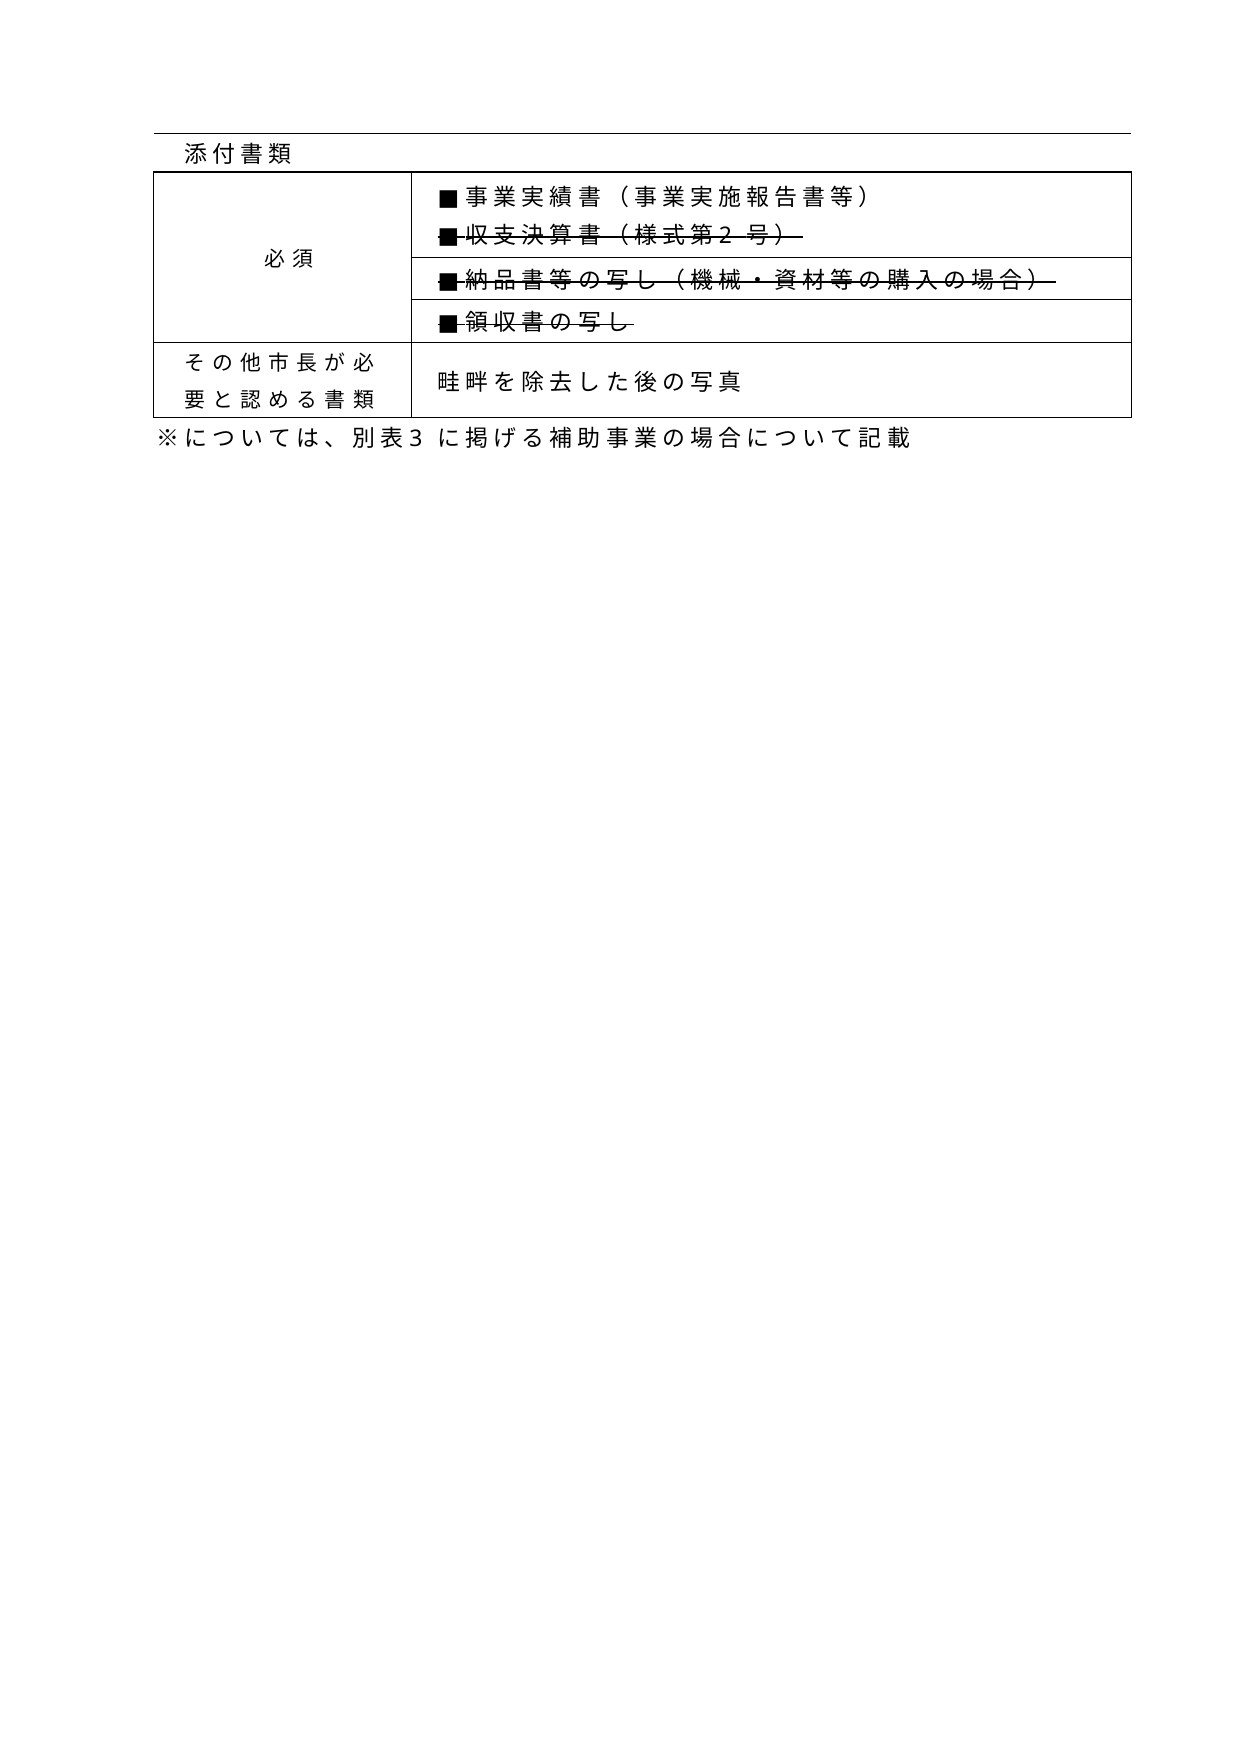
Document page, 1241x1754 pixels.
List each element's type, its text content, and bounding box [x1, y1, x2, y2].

text ※については、別表3に掲げる補助事業の場合について記載 [128, 418, 1112, 455]
table_cell ■事業実績書（事業実施報告書等） ■収支決算書（様式第2号） [412, 173, 1131, 257]
table_cell その他市長が必要と認める書類 [154, 343, 411, 417]
table_cell 畦畔を除去した後の写真 [412, 343, 1131, 417]
table_cell ■納品書等の写し（機械・資材等の購入の場合） [412, 258, 1131, 299]
table_cell 必須 [154, 173, 411, 342]
table_cell ■領収書の写し [412, 300, 1131, 342]
table_cell 添付書類 [154, 134, 1131, 171]
